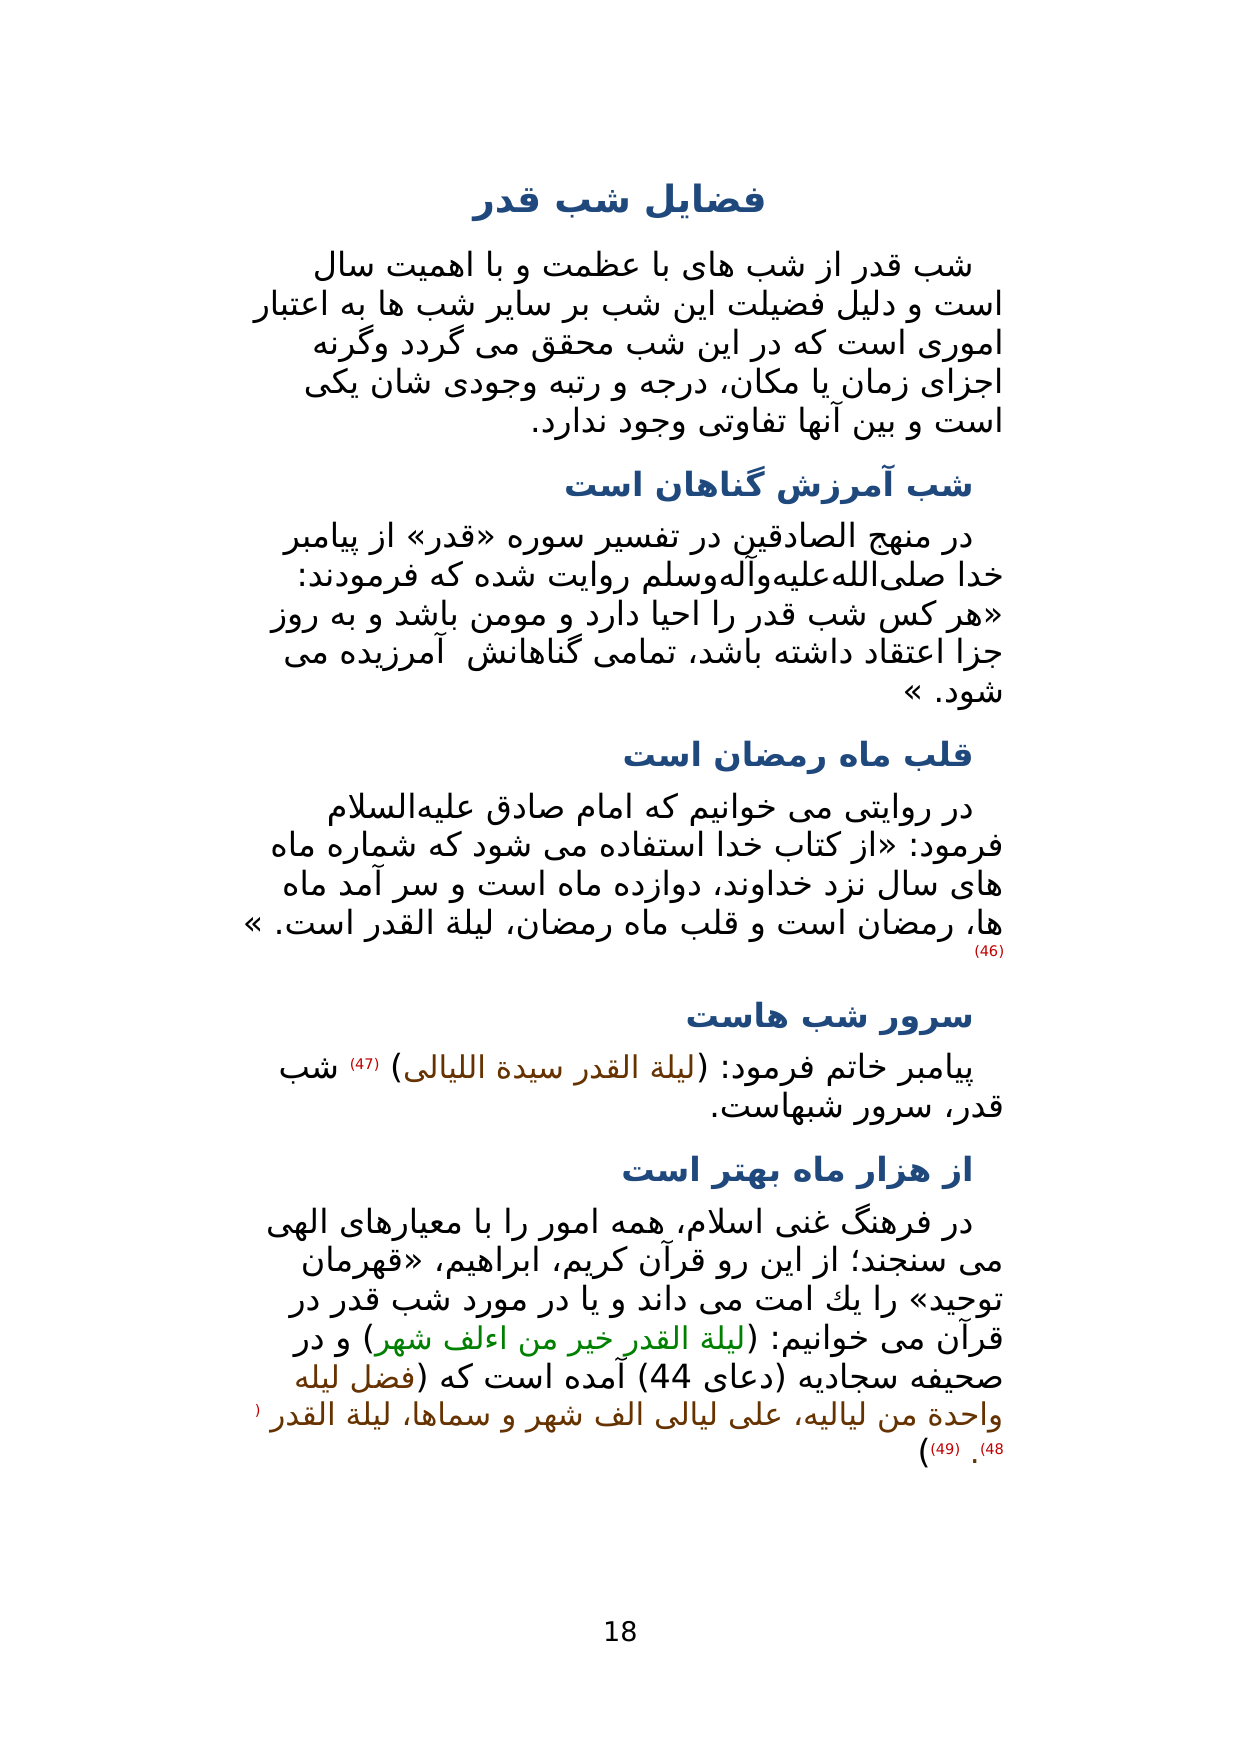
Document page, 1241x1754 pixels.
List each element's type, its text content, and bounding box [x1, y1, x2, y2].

text در منهج الصادقين در تفسير سوره «قدر» از پيامبر خدا صلى‌الله‌عليه‌وآله‌وسلم روايت شده كه فرمودند: «هر كس شب قدر را احيا دارد و مومن باشد و به روز جزا اعتقاد داشته باشد، تمامى گناهانش ‍ آمرزيده مى شود. » [236, 516, 1004, 711]
subtitle شب آمرزش گناهان است [236, 465, 1004, 504]
subtitle قلب ماه رمضان است [236, 736, 1004, 774]
text در فرهنگ غنى اسلام، همه امور را با معيارهاى الهى مى سنجند؛ از اين رو قرآن كريم، ابراهيم، «قهرمان توحيد» را يك امت مى داند و يا در مورد شب قدر در قرآن مى خوانيم: (ليلة القدر خير من اءلف شهر) و در صحيفه سجاديه (دعاى 44) آمده است كه (فضل ليله واحدة من لياليه، على ليالى الف شهر و سماها، ليلة القدر (48). (49)) [236, 1202, 1004, 1472]
text در روايتى مى خوانيم كه امام صادق عليه‌السلام فرمود: «از كتاب خدا استفاده مى شود كه شماره ماه هاى سال نزد خداوند، دوازده ماه است و سر آمد ماه ها، رمضان است و قلب ماه رمضان، ليلة القدر است. » (46) [236, 787, 1004, 972]
subtitle سرور شب هاست [236, 997, 1004, 1036]
text پيامبر خاتم فرمود: (ليلة القدر سيدة الليالى) (47) شب قدر، سرور شبهاست. [236, 1048, 1004, 1126]
text شب قدر از شب هاى با عظمت و با اهميت سال است و دليل فضيلت اين شب بر ساير شب ها به اعتبار امورى است كه در اين شب محقق مى گردد وگرنه اجزاى زمان يا مكان، درجه و رتبه وجودى شان يكى است و بين آنها تفاوتى وجود ندارد. [236, 246, 1004, 440]
subtitle فضايل شب قدر [236, 177, 1004, 221]
subtitle از هزار ماه بهتر است [236, 1151, 1004, 1189]
